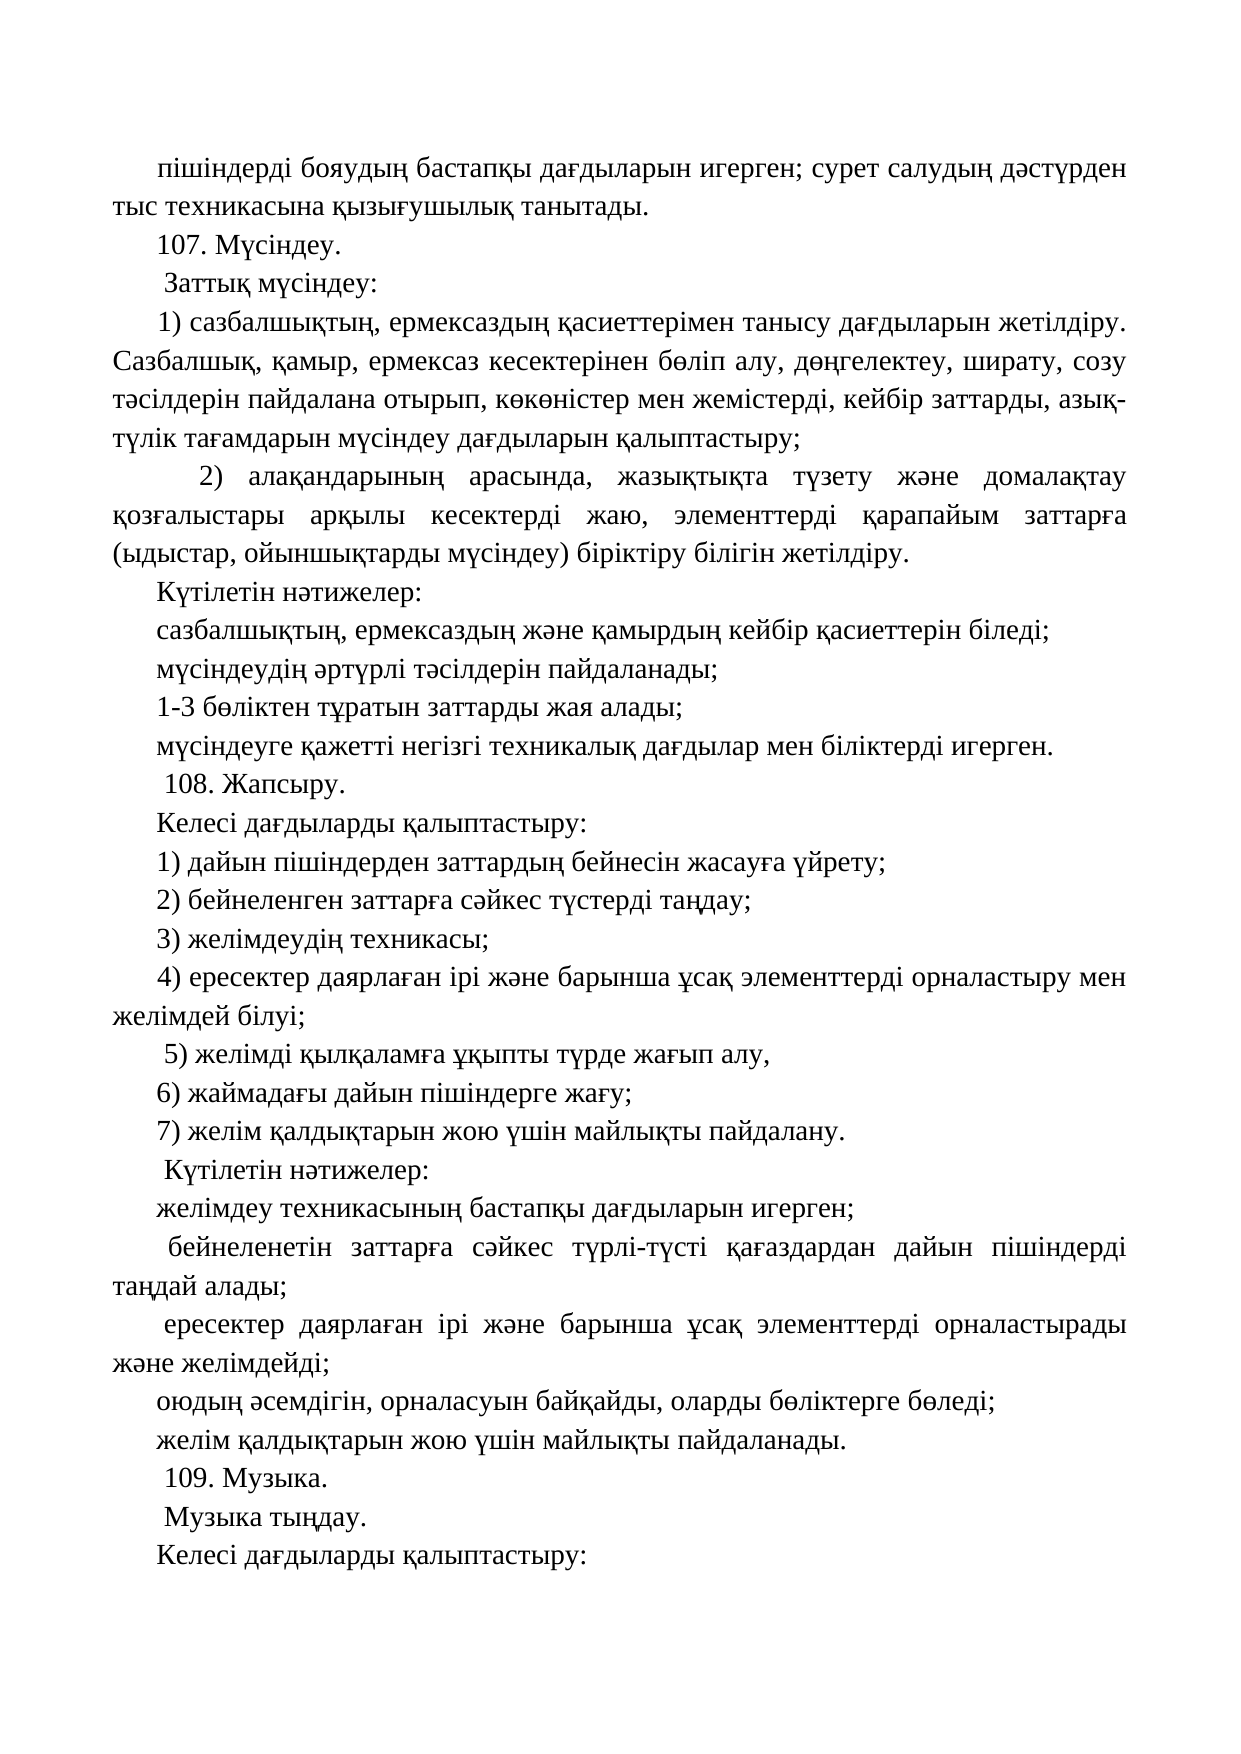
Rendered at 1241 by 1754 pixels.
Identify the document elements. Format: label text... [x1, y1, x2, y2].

text 3) желімдеудің техникасы; [112, 921, 1128, 954]
text 7) желім қалдықтарын жою үшін майлықты пайдалану. [112, 1113, 1128, 1147]
text сазбалшықтың, ермексаздың және қамырдың кейбір қасиеттерін біледі; [112, 612, 1128, 646]
text 109. Музыка. [112, 1460, 1128, 1494]
text 2) алақандарының арасында, жазықтықта түзету және домалақтау қозғалыстары арқылы кесектерді жаю, элементтерді қарапайым заттарға (ыдыстар, ойыншықтарды мүсіндеу) біріктіру білігін жетілдіру. [112, 458, 1128, 569]
text 4) ересектер даярлаған ірі және барынша ұсақ элементтерді орналастыру мен желімдей білуі; [112, 959, 1128, 1031]
text Келесі дағдыларды қалыптастыру: [112, 805, 1128, 839]
text 6) жаймадағы дайын пішіндерге жағу; [112, 1075, 1128, 1108]
text 108. Жапсыру. [112, 767, 1128, 800]
text Күтілетін нәтижелер: [112, 1152, 1128, 1186]
text 5) желімді қылқаламға ұқыпты түрде жағып алу, [112, 1036, 1128, 1070]
text ересектер даярлаған ірі және барынша ұсақ элементтерді орналастырады және желімдейді; [112, 1306, 1128, 1378]
text Келесі дағдыларды қалыптастыру: [112, 1537, 1128, 1571]
text мүсіндеуге қажетті негізгі техникалық дағдылар мен біліктерді игерген. [112, 728, 1128, 762]
text 1) дайын пішіндерден заттардың бейнесін жасауға үйрету; [112, 844, 1128, 877]
text желімдеу техникасының бастапқы дағдыларын игерген; [112, 1191, 1128, 1224]
text 107. Мүсіндеу. [112, 227, 1128, 261]
text Музыка тыңдау. [112, 1499, 1128, 1532]
text 1) сазбалшықтың, ермексаздың қасиеттерімен танысу дағдыларын жетілдіру. Сазбалшық, қамыр, ермексаз кесектерінен бөліп алу, дөңгелектеу, ширату, созу тәсілдерін пайдалана отырып, көкөністер мен жемістерді, кейбір заттарды, азық-түлік тағамдарын мүсіндеу дағдыларын қалыптастыру; [112, 304, 1128, 453]
text Күтілетін нәтижелер: [112, 574, 1128, 607]
text бейнеленетін заттарға сәйкес түрлі-түсті қағаздардан дайын пішіндерді таңдай алады; [112, 1229, 1128, 1301]
text оюдың әсемдігін, орналасуын байқайды, оларды бөліктерге бөледі; [112, 1383, 1128, 1417]
text Заттық мүсіндеу: [112, 266, 1128, 299]
text 1-3 бөліктен тұратын заттарды жая алады; [112, 689, 1128, 723]
text пішіндерді бояудың бастапқы дағдыларын игерген; сурет салудың дәстүрден тыс техникасына қызығушылық танытады. [112, 150, 1128, 222]
text мүсіндеудің әртүрлі тәсілдерін пайдаланады; [112, 651, 1128, 684]
text 2) бейнеленген заттарға сәйкес түстерді таңдау; [112, 882, 1128, 916]
text желім қалдықтарын жою үшін майлықты пайдаланады. [112, 1422, 1128, 1455]
